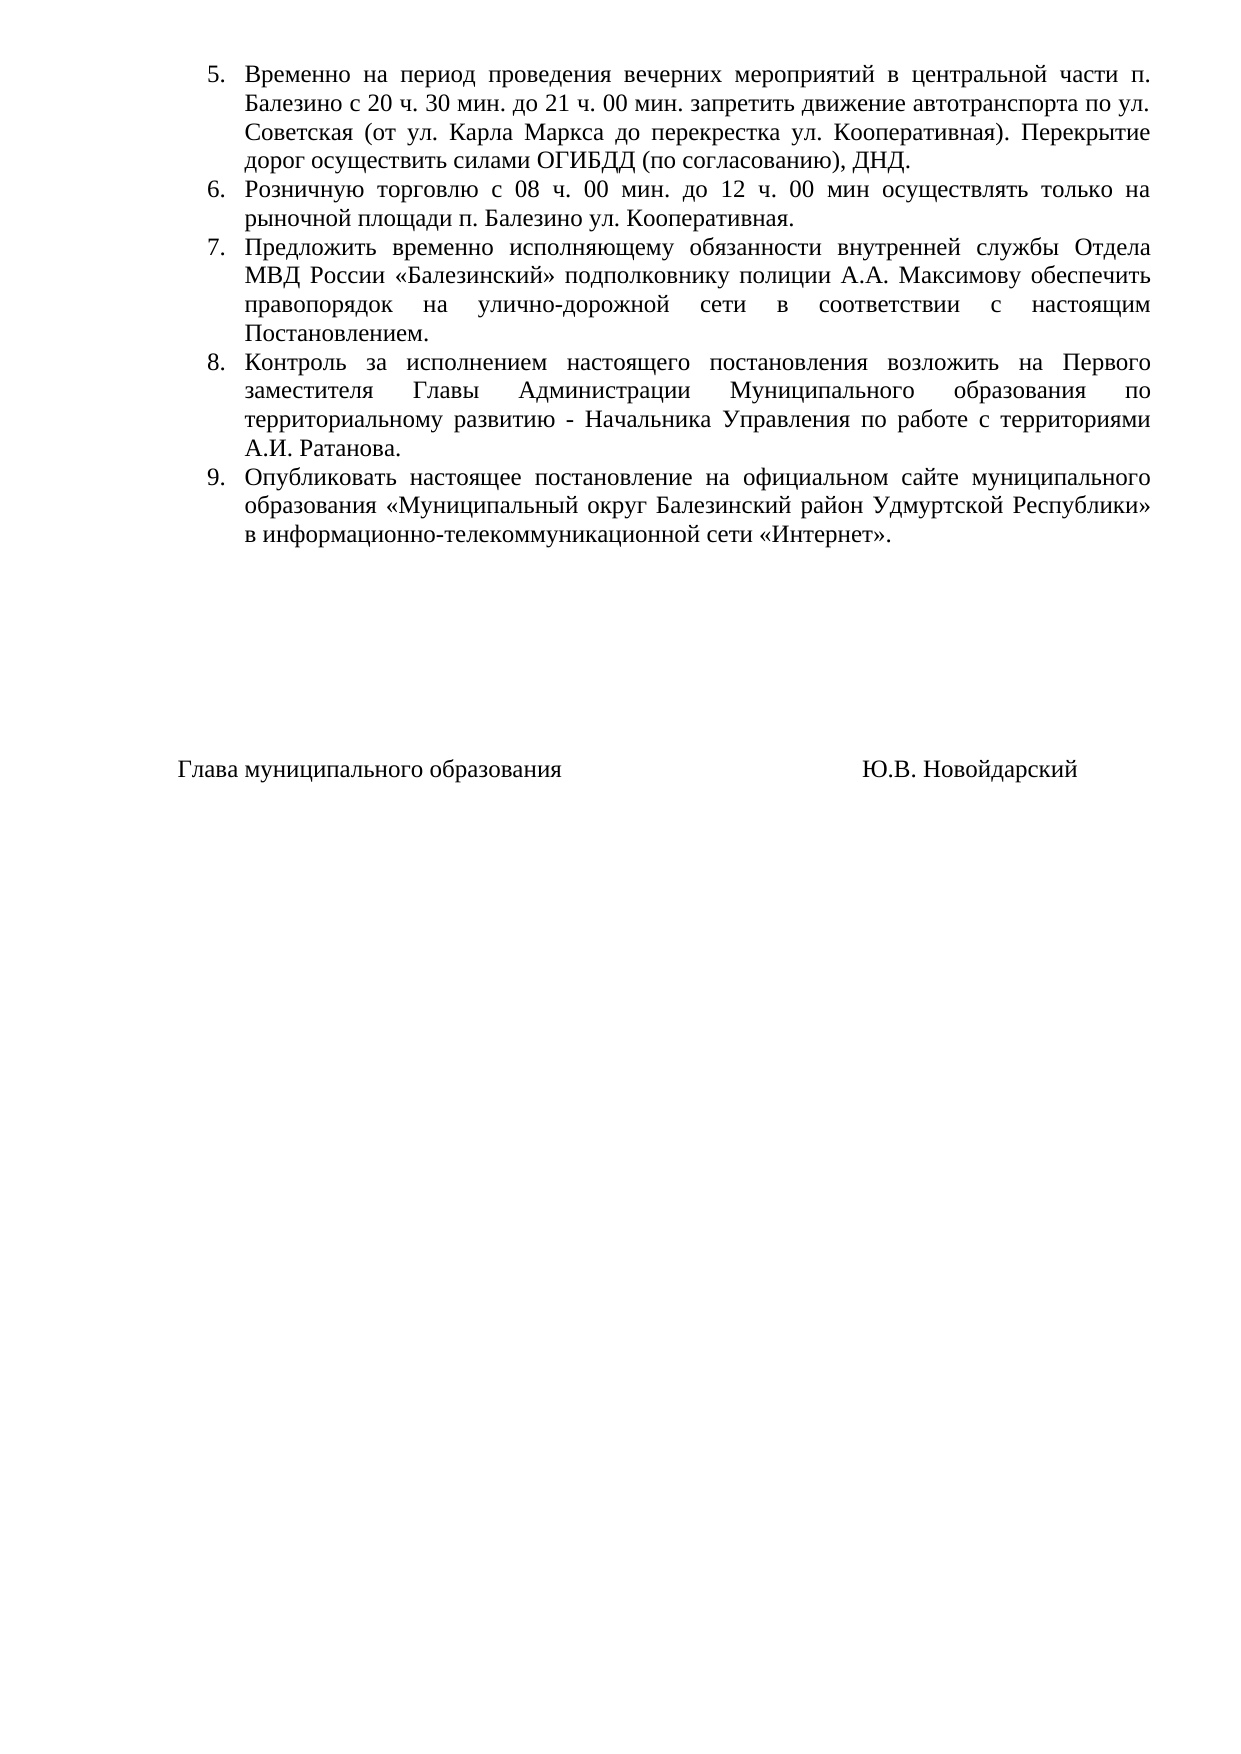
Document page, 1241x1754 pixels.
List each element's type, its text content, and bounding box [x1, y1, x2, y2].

list Предложить временно исполняющему обязанности внутренней службы Отдела МВД России «Балезинский» подполковнику полиции А.А. Максимову обеспечить правопорядок на улично-дорожной сети в соответствии с настоящим Постановлением. [207, 232, 1152, 347]
text Глава муниципального образования Ю.В. Новойдарский [177, 754, 1152, 783]
list Опубликовать настоящее постановление на официальном сайте муниципального образования «Муниципальный округ Балезинский район Удмуртской Республики» в информационно-телекоммуникационной сети «Интернет». [207, 462, 1152, 548]
list Розничную торговлю с 08 ч. 00 мин. до 12 ч. 00 мин осуществлять только на рыночной площади п. Балезино ул. Кооперативная. [207, 174, 1152, 232]
list Временно на период проведения вечерних мероприятий в центральной части п. Балезино с 20 ч. 30 мин. до 21 ч. 00 мин. запретить движение автотранспорта по ул. Советская (от ул. Карла Маркса до перекрестка ул. Кооперативная). Перекрытие дорог осуществить силами ОГИБДД (по согласованию), ДНД. [207, 59, 1152, 174]
list Контроль за исполнением настоящего постановления возложить на Первого заместителя Главы Администрации Муниципального образования по территориальному развитию - Начальника Управления по работе с территориями А.И. Ратанова. [207, 347, 1152, 462]
